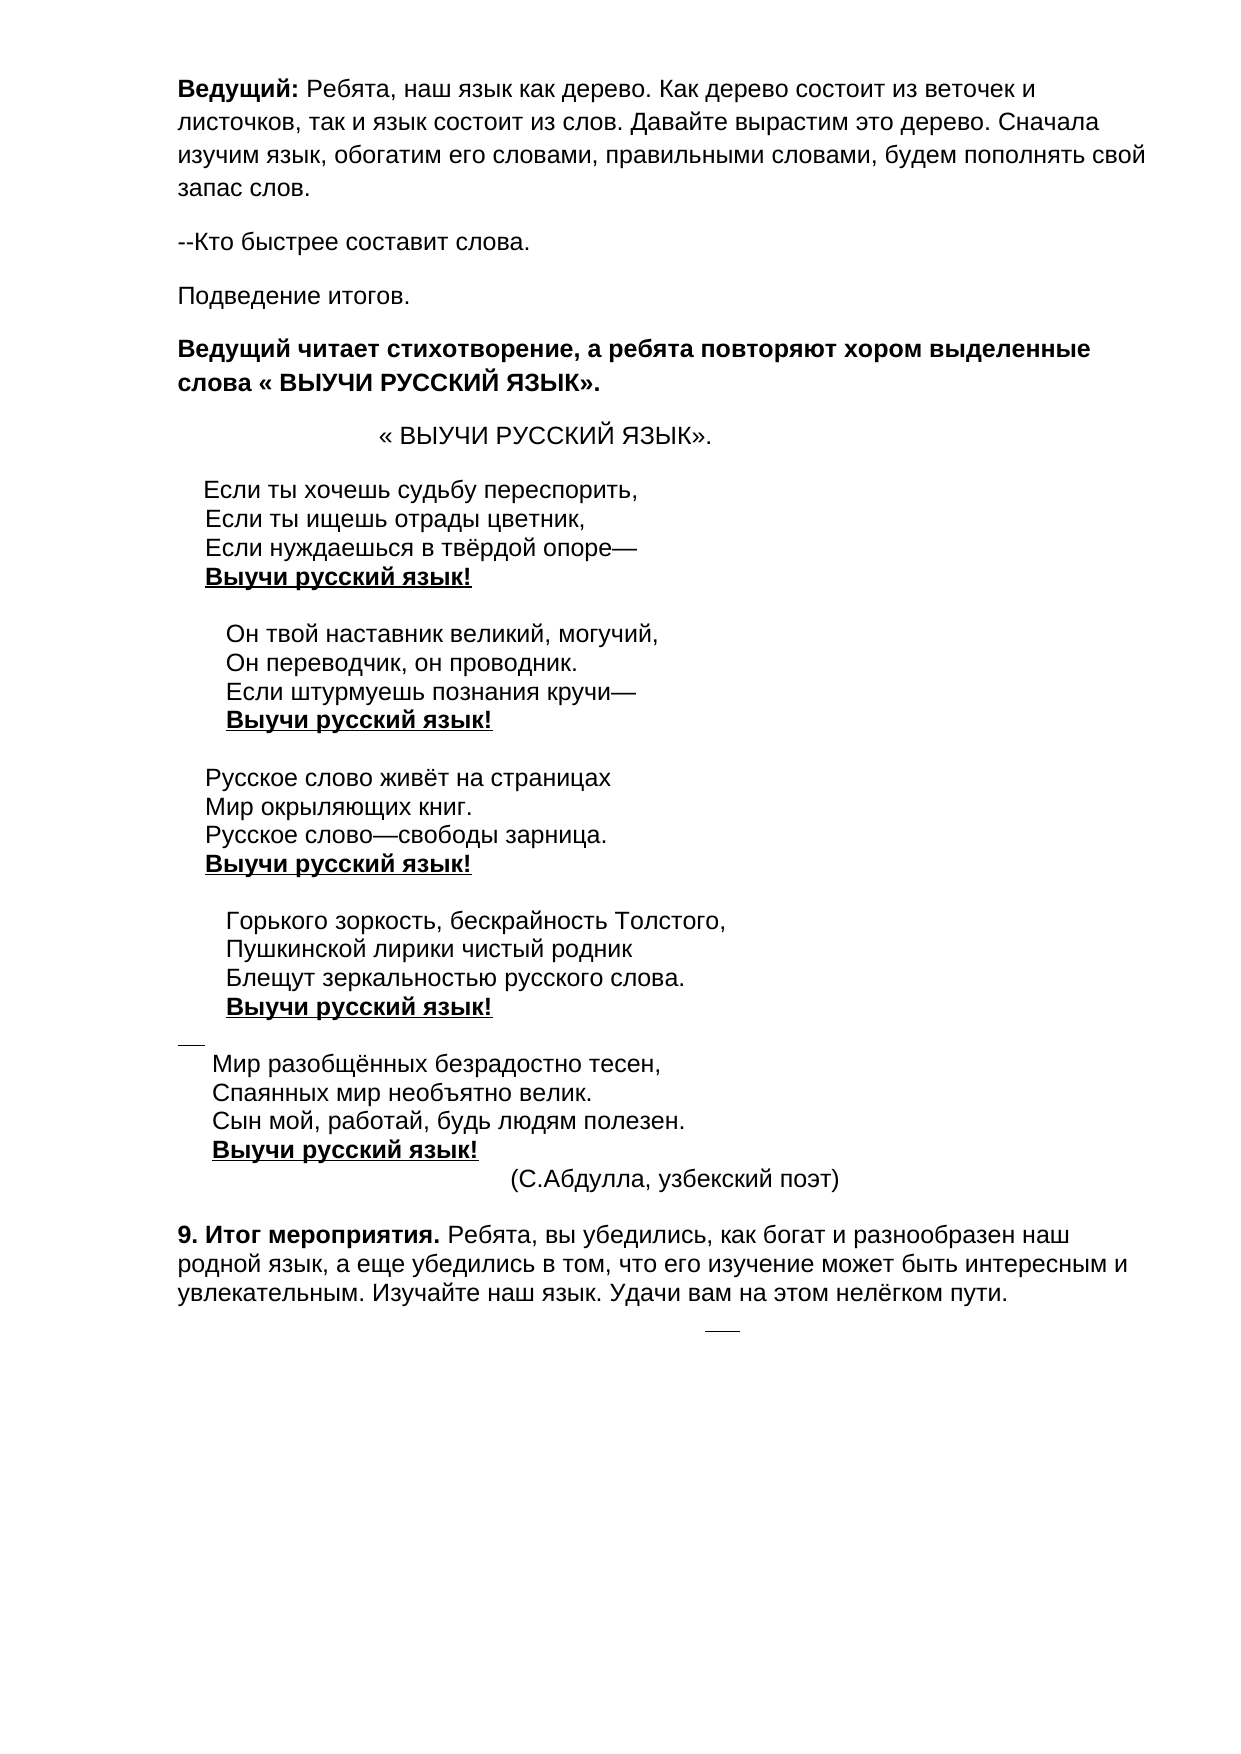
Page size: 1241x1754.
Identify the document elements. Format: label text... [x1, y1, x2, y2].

text Горького зоркость, бескрайность Толстого, [177, 906, 1152, 934]
text Русское слово—свободы зарница. [177, 820, 1152, 849]
text « ВЫУЧИ РУССКИЙ ЯЗЫК». [177, 421, 1152, 450]
text Выучи русский язык! [177, 561, 1152, 590]
text Мир окрыляющих книг. [177, 791, 1152, 820]
text --Кто быстрее составит слова. [177, 227, 1152, 256]
text Он твой наставник великий, могучий, [177, 619, 1152, 648]
text Пушкинской лирики чистый родник [177, 934, 1152, 963]
text Мир разобщённых безрадостно тесен, [177, 1049, 1152, 1077]
text Спаянных мир необъятно велик. [177, 1077, 1152, 1106]
text Выучи русский язык! [177, 705, 1152, 734]
text Выучи русский язык! [177, 1135, 1152, 1164]
text Блещут зеркальностью русского слова. [177, 963, 1152, 992]
text Подведение итогов. [177, 281, 1152, 309]
text Сын мой, работай, будь людям полезен. [177, 1106, 1152, 1135]
text Выучи русский язык! [177, 992, 1152, 1021]
text Если ты хочешь судьбу переспорить, [177, 475, 1152, 504]
text (С.Абдулла, узбекский поэт) [177, 1164, 1152, 1192]
text Ведущий читает стихотворение, а ребята повторяют хором выделенные слова « ВЫУЧИ РУССКИЙ ЯЗЫК». [177, 334, 1152, 396]
text Если штурмуешь познания кручи— [177, 676, 1152, 705]
text Выучи русский язык! [177, 849, 1152, 878]
text Он переводчик, он проводник. [177, 648, 1152, 676]
text Ведущий: Ребята, наш язык как дерево. Как дерево состоит из веточек и листочков, так и язык состоит из слов. Давайте вырастим это дерево. Сначала изучим язык, обогатим его словами, правильными словами, будем пополнять свой запас слов. [177, 74, 1152, 202]
text Если нуждаешься в твёрдой опоре— [177, 533, 1152, 561]
text Если ты ищешь отрады цветник, [177, 504, 1152, 533]
text Русское слово живёт на страницах [177, 763, 1152, 791]
text 9. Итог мероприятия. Ребята, вы убедились, как богат и разнообразен наш родной язык, а еще убедились в том, что его изучение может быть интересным и увлекательным. Изучайте наш язык. Удачи вам на этом нелёгком пути. [177, 1221, 1152, 1307]
